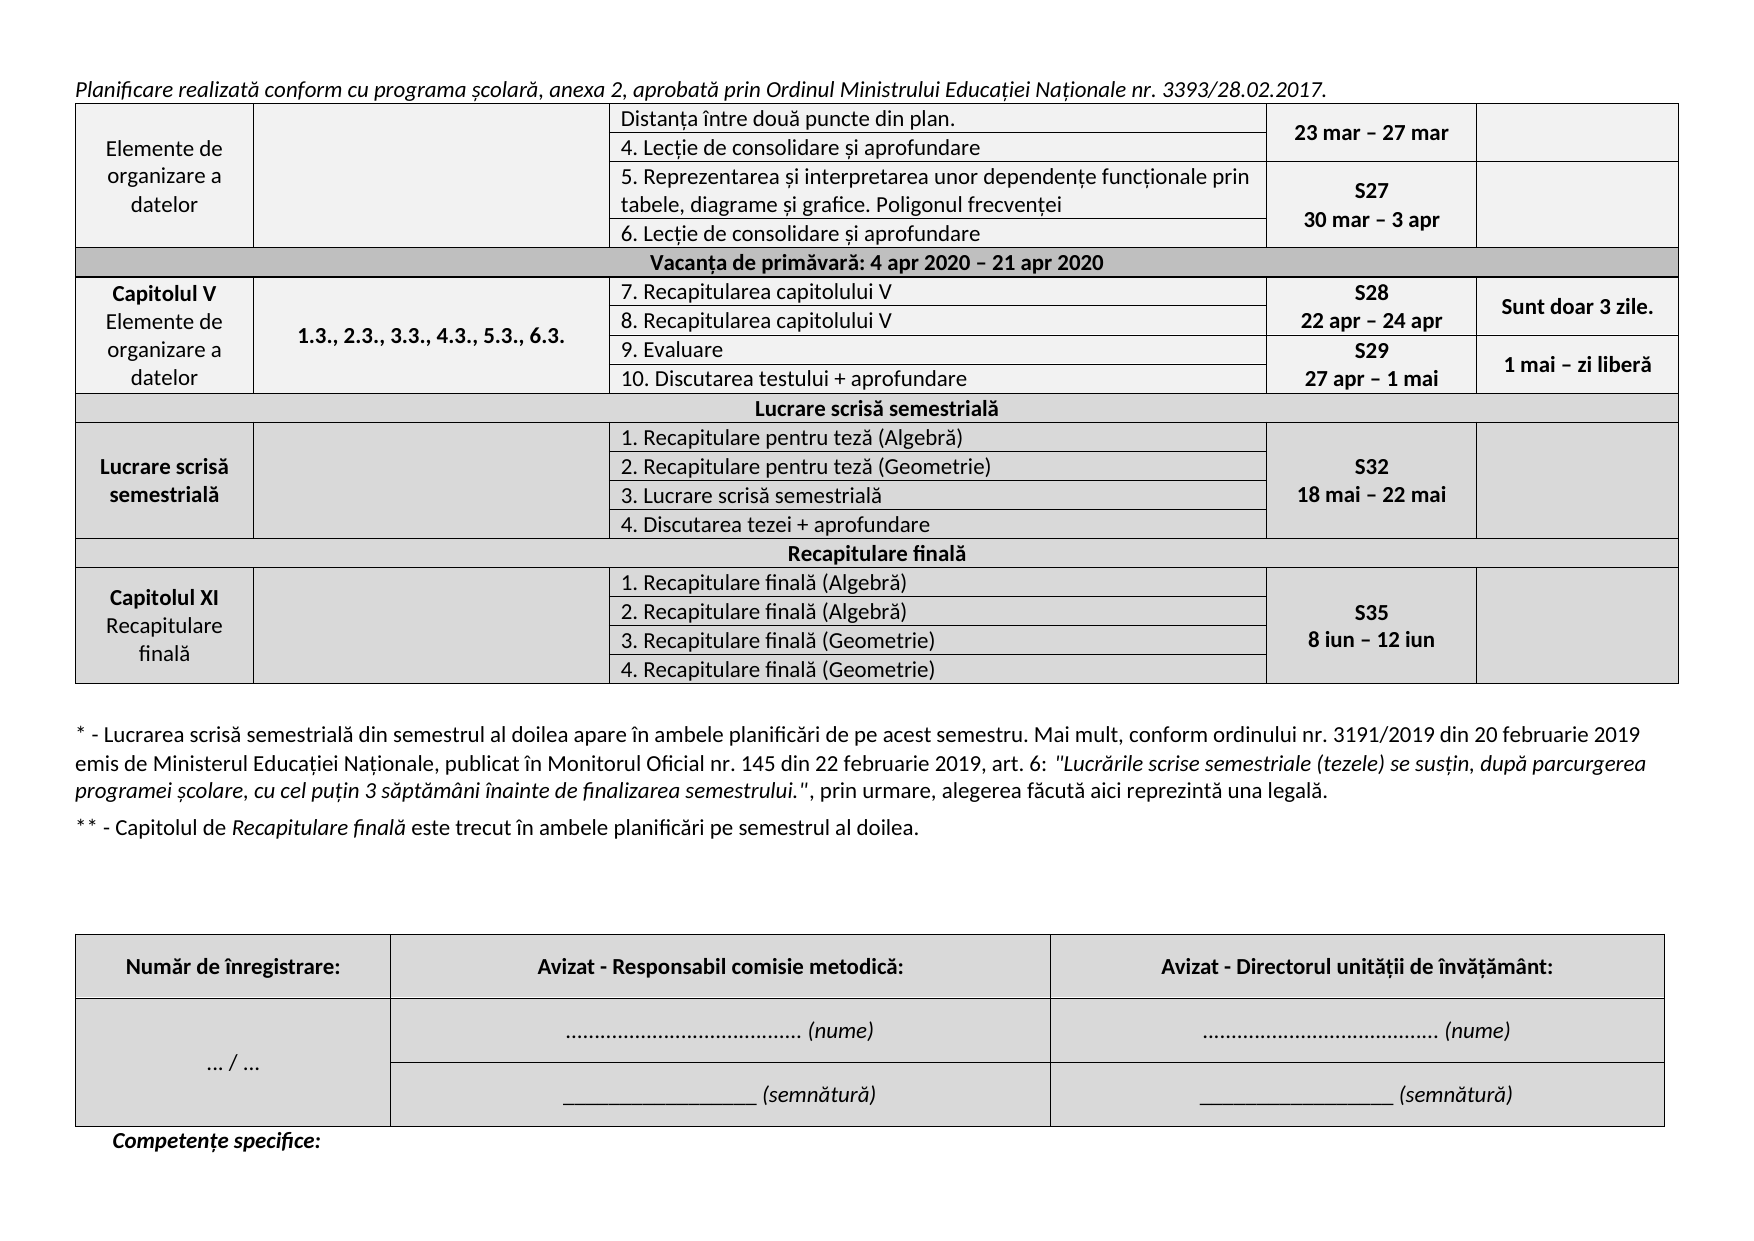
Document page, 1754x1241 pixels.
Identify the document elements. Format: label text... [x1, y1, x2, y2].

table_cell [1477, 423, 1678, 538]
table_cell ......................................... (nume) [1051, 999, 1664, 1062]
table_cell Lucrare scrisă semestrială [76, 423, 253, 538]
table_cell [1477, 568, 1678, 683]
table_cell 8. Recapitularea capitolului V [610, 306, 1266, 334]
table_cell 1 mai – zi liberă [1477, 336, 1678, 393]
table_cell 1.3., 2.3., 3.3., 4.3., 5.3., 6.3. [254, 278, 609, 393]
table_cell Capitolul XI Recapitulare finală [76, 568, 253, 683]
table_cell 1. Recapitulare finală (Algebră) [610, 568, 1266, 596]
table_cell ... / ... [76, 999, 390, 1126]
table_cell 7. Recapitularea capitolului V [610, 278, 1266, 305]
table_header Număr de înregistrare: [76, 935, 390, 997]
table_cell [1477, 104, 1678, 161]
table_cell 3. Recapitulare finală (Geometrie) [610, 626, 1266, 654]
table_cell S27 30 mar – 3 apr [1267, 162, 1476, 247]
table_cell S35 8 iun – 12 iun [1267, 568, 1476, 683]
table_cell 5. Reprezentarea și interpretarea unor dependențe funcționale prin tabele, diagrame și grafice. Poligonul frecvenței [610, 162, 1266, 218]
table_cell 1. Recapitulare pentru teză (Algebră) [610, 423, 1266, 451]
table_cell Recapitulare finală [76, 539, 1678, 567]
table_cell 4. Lecție de consolidare și aprofundare [610, 133, 1266, 161]
table_cell ......................................... (nume) [391, 999, 1050, 1062]
table_cell 9. Evaluare [610, 336, 1266, 363]
table_cell 4. Discutarea tezei + aprofundare [610, 510, 1266, 538]
table_cell 3. Lucrare scrisă semestrială [610, 481, 1266, 509]
table_cell Vacanța de primăvară: 4 apr 2020 – 21 apr 2020 [76, 248, 1678, 276]
table_cell S26 23 mar – 27 mar [1267, 104, 1476, 161]
table_cell S29 27 apr – 1 mai [1267, 336, 1476, 393]
text ** - Capitolul de Recapitulare finală este trecut în ambele planificări pe semestrul al doilea. [75, 813, 1679, 841]
table_cell [254, 423, 609, 538]
table_cell [254, 568, 609, 683]
table_cell 10. Discutarea testului + aprofundare [610, 365, 1266, 393]
table_cell 2. Recapitulare pentru teză (Geometrie) [610, 452, 1266, 480]
text * - Lucrarea scrisă semestrială din semestrul al doilea apare în ambele planificări de pe acest semestru. Mai mult, conform ordinului nr. 3191/2019 din 20 februarie 2019 emis de Ministerul Educației Naționale, publicat în Monitorul Oficial nr. 145 din 22 februarie 2019, art. 6: "Lucrările scrise semestriale (tezele) se susțin, după parcurgerea programei școlare, cu cel puțin 3 săptămâni înainte de finalizarea semestrului.", prin urmare, alegerea făcută aici reprezintă una legală. [75, 721, 1679, 805]
table_cell [1477, 162, 1678, 247]
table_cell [610, 104, 1266, 132]
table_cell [254, 104, 609, 247]
text Competențe specifice: [75, 1127, 1679, 1155]
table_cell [76, 104, 253, 247]
table_cell Capitolul V Elemente de organizare a datelor [76, 278, 253, 393]
table_cell Sunt doar 3 zile. [1477, 278, 1678, 334]
table_cell 4. Recapitulare finală (Geometrie) [610, 655, 1266, 683]
table_cell 6. Lecție de consolidare și aprofundare [610, 219, 1266, 247]
table_cell _________________ (semnătură) [1051, 1063, 1664, 1126]
table_cell Lucrare scrisă semestrială [76, 394, 1678, 422]
table_cell S32 18 mai – 22 mai [1267, 423, 1476, 538]
table_cell S28 22 apr – 24 apr [1267, 278, 1476, 334]
table_cell 2. Recapitulare finală (Algebră) [610, 597, 1266, 625]
table_header Avizat - Directorul unității de învățământ: [1051, 935, 1664, 997]
table_cell _________________ (semnătură) [391, 1063, 1050, 1126]
table_header Avizat - Responsabil comisie metodică: [391, 935, 1050, 997]
